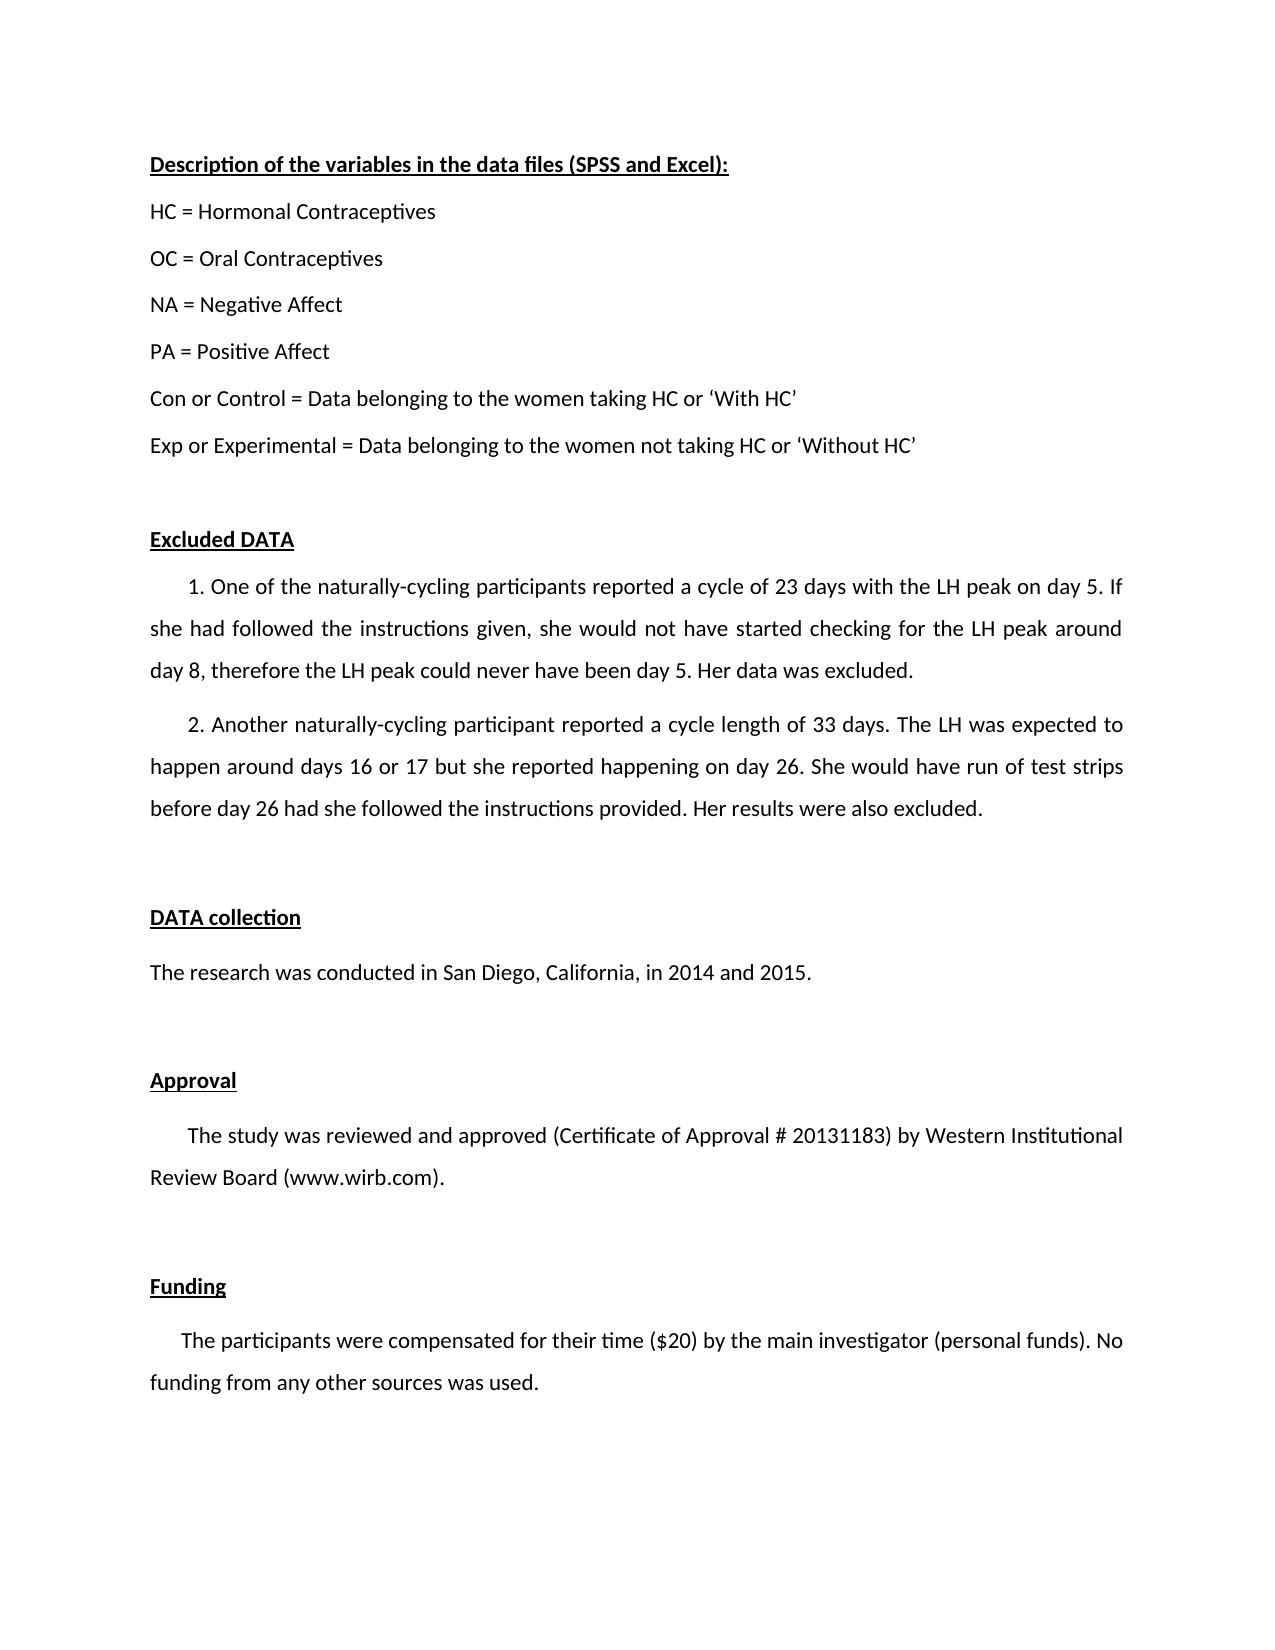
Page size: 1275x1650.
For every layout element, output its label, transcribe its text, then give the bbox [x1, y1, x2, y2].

text The participants were compensated for their time ($20) by the main investigator (personal funds). No funding from any other sources was used. [150, 1327, 1125, 1397]
text Funding [150, 1272, 1125, 1300]
text The research was conducted in San Diego, California, in 2014 and 2015. [150, 958, 1125, 986]
text OC = Oral Contraceptives [150, 244, 1125, 272]
text NA = Negative Affect [150, 291, 1125, 319]
text Exp or Experimental = Data belonging to the women not taking HC or ‘Without HC’ [150, 431, 1125, 459]
text Description of the variables in the data files (SPSS and Excel): [150, 150, 1125, 178]
text 2. Another naturally-cycling participant reported a cycle length of 33 days. The LH was expected to happen around days 16 or 17 but she reported happening on day 26. She would have run of test strips before day 26 had she followed the instructions provided. Her results were also excluded. [150, 710, 1125, 822]
text HC = Hormonal Contraceptives [150, 197, 1125, 225]
text Con or Control = Data belonging to the women taking HC or ‘With HC’ [150, 384, 1125, 412]
text Approval [150, 1067, 1125, 1095]
text DATA collection [150, 903, 1125, 931]
text 1. One of the naturally-cycling participants reported a cycle of 23 days with the LH peak on day 5. If she had followed the instructions given, she would not have started checking for the LH peak around day 8, therefore the LH peak could never have been day 5. Her data was excluded. [150, 572, 1125, 684]
text PA = Positive Affect [150, 337, 1125, 366]
text Excluded DATA [150, 525, 1125, 553]
text The study was reviewed and approved (Certificate of Approval # 20131183) by Western Institutional Review Board (www.wirb.com). [150, 1121, 1125, 1191]
